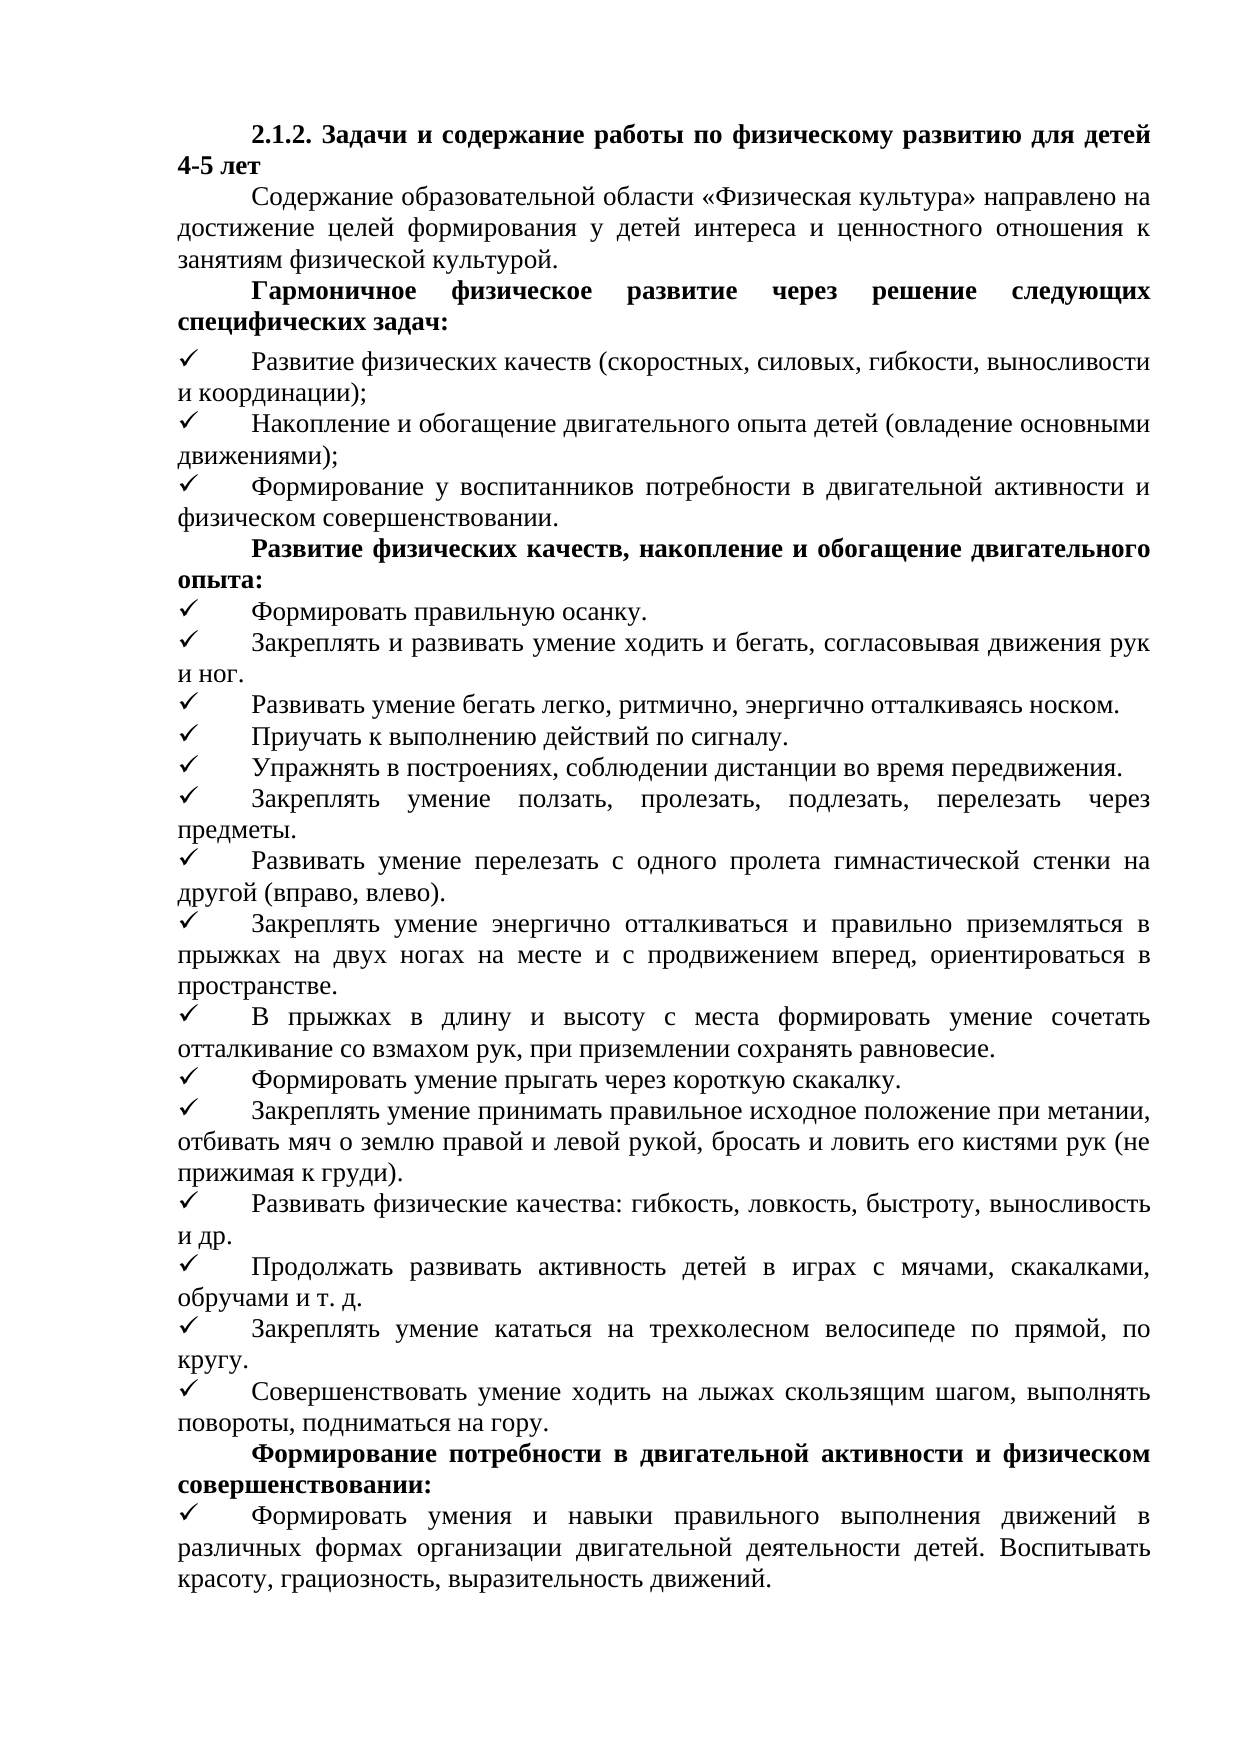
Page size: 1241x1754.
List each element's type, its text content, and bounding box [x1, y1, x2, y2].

list Продолжать развивать активность детей в играх с мячами, скакалками, обручами и т. д. [177, 1250, 1152, 1312]
list Формирование у воспитанников потребности в двигательной активности и физическом совершенствовании. [177, 470, 1152, 532]
list В прыжках в длину и высоту с места формировать умение сочетать отталкивание со взмахом рук, при приземлении сохранять равновесие. [177, 1000, 1152, 1063]
list Формирование потребности в двигательной активности и физическом совершенствовании: [177, 1437, 1152, 1499]
list Закреплять умение кататься на трехколесном велосипеде по прямой, по кругу. [177, 1312, 1152, 1375]
list Закреплять и развивать умение ходить и бегать, согласовывая движения рук и ног. [177, 626, 1152, 688]
list Приучать к выполнению действий по сигналу. [177, 719, 1152, 751]
list Развитие физических качеств, накопление и обогащение двигательного опыта: [177, 532, 1152, 595]
list Развивать умение перелезать с одного пролета гимнастической стенки на другой (вправо, влево). [177, 844, 1152, 907]
text 2.1.2. Задачи и содержание работы по физическому развитию для детей 4-5 лет [177, 118, 1152, 180]
list Формировать умение прыгать через короткую скакалку. [177, 1063, 1152, 1094]
text Гармоничное физическое развитие через решение следующих специфических задач: [177, 274, 1152, 336]
text Содержание образовательной области «Физическая культура» направлено на достижение целей формирования у детей интереса и ценностного отношения к занятиям физической культурой. [177, 180, 1152, 274]
list Развивать умение бегать легко, ритмично, энергично отталкиваясь носком. [177, 688, 1152, 719]
list Закреплять умение принимать правильное исходное положение при метании, отбивать мяч о землю правой и левой рукой, бросать и ловить его кистями рук (не прижимая к груди). [177, 1094, 1152, 1188]
list Упражнять в построениях, соблюдении дистанции во время передвижения. [177, 751, 1152, 782]
list Совершенствовать умение ходить на лыжах скользящим шагом, выполнять повороты, подниматься на гору. [177, 1375, 1152, 1437]
list Закреплять умение ползать, пролезать, подлезать, перелезать через предметы. [177, 782, 1152, 844]
list Формировать умения и навыки правильного выполнения движений в различных формах организации двигательной деятельности детей. Воспитывать красоту, грациозность, выразительность движений. [177, 1499, 1152, 1593]
list Формировать правильную осанку. [177, 595, 1152, 626]
list Развивать физические качества: гибкость, ловкость, быстроту, выносливость и др. [177, 1188, 1152, 1250]
list Развитие физических качеств (скоростных, силовых, гибкости, выносливости и координации); [177, 345, 1152, 408]
list Накопление и обогащение двигательного опыта детей (овладение основными движениями); [177, 408, 1152, 470]
list Закреплять умение энергично отталкиваться и правильно приземляться в прыжках на двух ногах на месте и с продвижением вперед, ориентироваться в пространстве. [177, 907, 1152, 1000]
